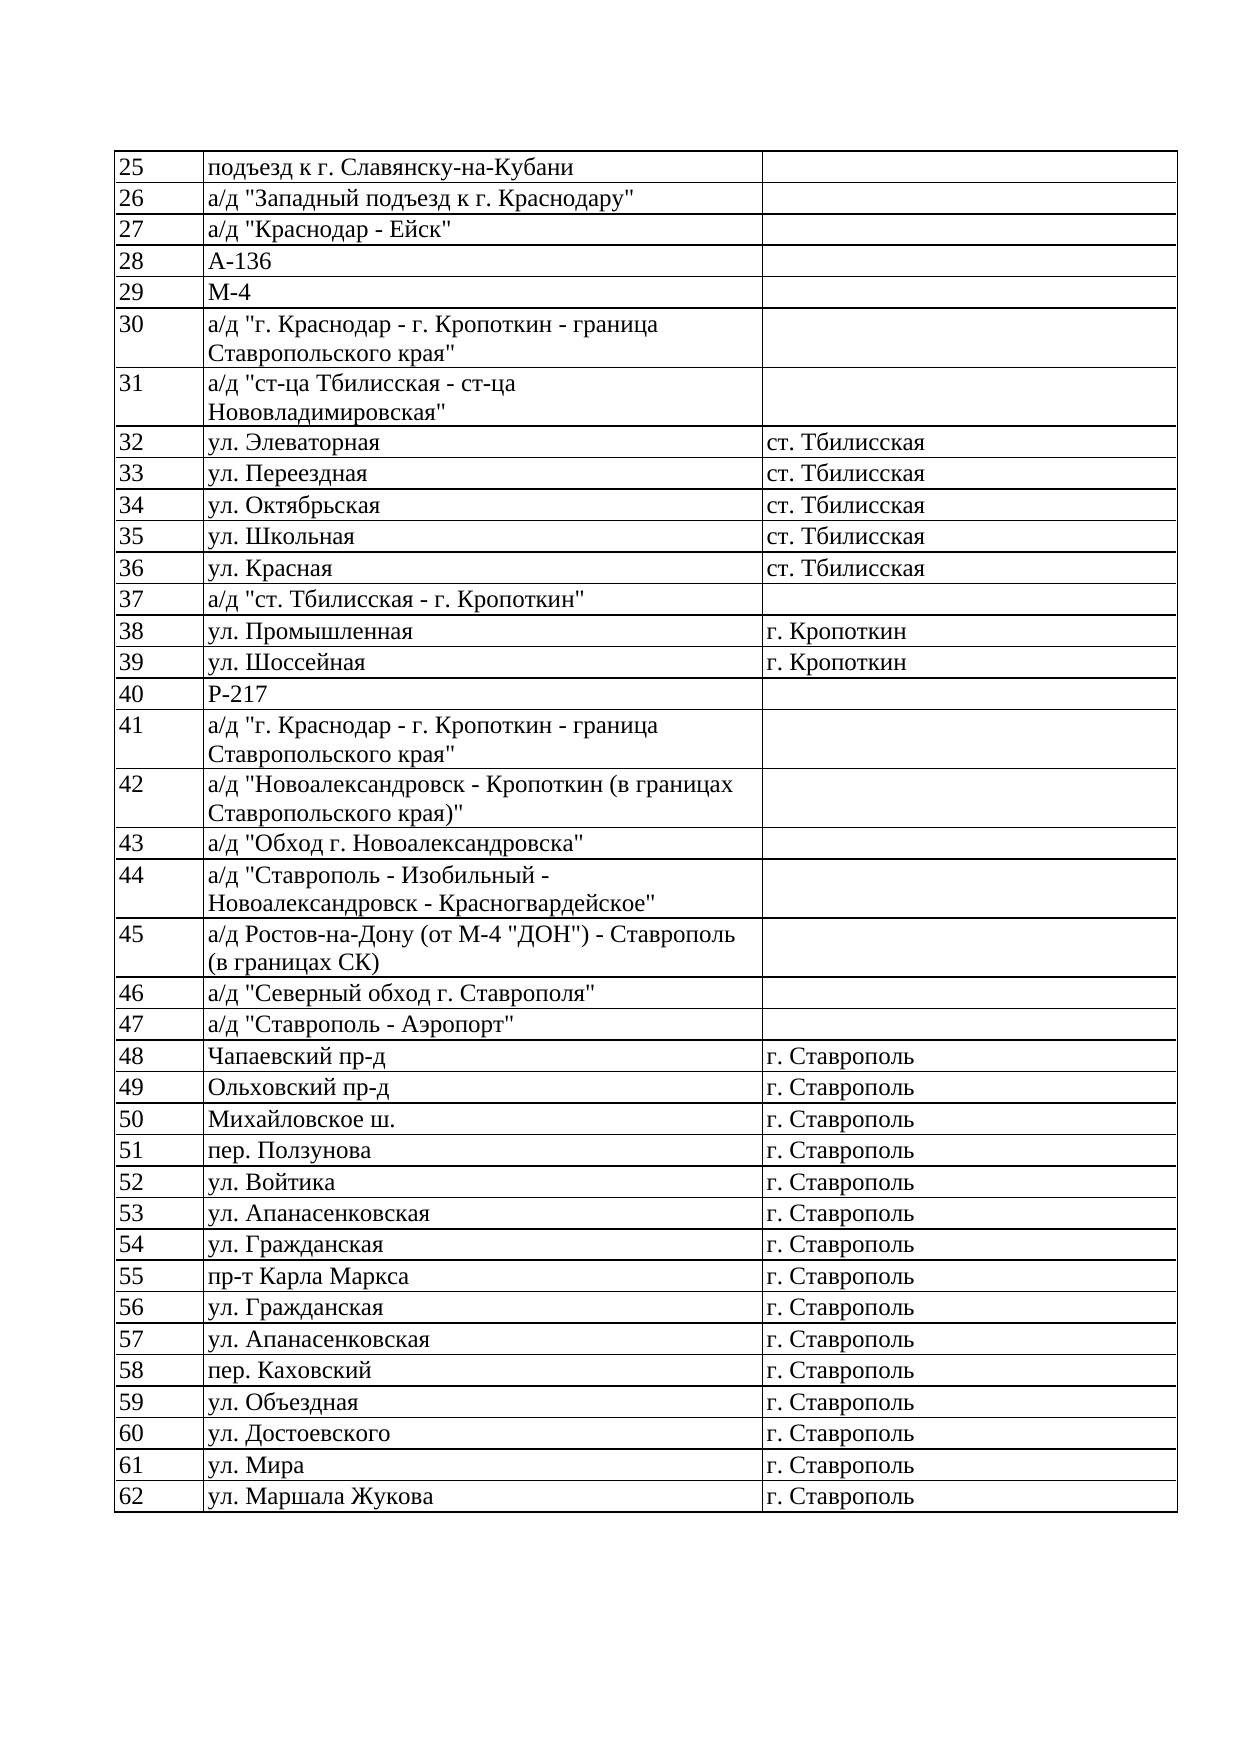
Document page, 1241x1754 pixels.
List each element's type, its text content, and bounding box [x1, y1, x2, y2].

table_cell 26 [115, 183, 203, 213]
table_cell г. Ставрополь [763, 1417, 1177, 1448]
table_cell ул. Достоевского [204, 1418, 762, 1448]
table_cell ул. Объездная [204, 1387, 762, 1417]
table_cell 56 [115, 1292, 203, 1322]
table_cell г. Ставрополь [763, 1228, 1177, 1259]
table_cell [763, 827, 1177, 858]
table_cell ст. Тбилисская [763, 425, 1177, 457]
table_cell [763, 244, 1177, 276]
table_cell а/д "Обход г. Новоалександровска" [204, 828, 762, 858]
table_cell ул. Гражданская [204, 1230, 762, 1259]
table_cell г. Ставрополь [763, 1102, 1177, 1133]
table_cell ул. Мира [204, 1450, 762, 1479]
table_cell 55 [115, 1260, 203, 1291]
table_cell 31 [115, 368, 203, 425]
table_cell Р-217 [204, 679, 762, 708]
table_cell 42 [115, 769, 203, 827]
table_cell [763, 677, 1177, 708]
table_cell ул. Гражданская [204, 1292, 762, 1322]
table_cell 46 [115, 977, 203, 1008]
table_cell 53 [115, 1198, 203, 1228]
table_cell 39 [115, 647, 203, 677]
table_cell а/д "ст-ца Тбилисская - ст-ца Нововладимировская" [204, 368, 762, 425]
table_cell 61 [115, 1449, 203, 1479]
table_cell 59 [115, 1386, 203, 1417]
table_cell [763, 917, 1177, 976]
table_cell [763, 366, 1177, 425]
table_cell А-136 [204, 246, 762, 276]
table_cell а/д "Северный обход г. Ставрополя" [204, 978, 762, 1008]
table_cell ул. Маршала Жукова [204, 1481, 762, 1511]
table_cell г. Ставрополь [763, 1322, 1177, 1354]
table_cell 48 [115, 1040, 203, 1071]
table_cell г. Ставрополь [763, 1039, 1177, 1071]
table_cell а/д "Ставрополь - Изобильный - Новоалександровск - Красногвардейское" [204, 860, 762, 917]
table_cell 25 [115, 152, 203, 181]
table_cell Михайловское ш. [204, 1104, 762, 1133]
table_cell 28 [115, 245, 203, 276]
table_cell пер. Каховский [204, 1355, 762, 1385]
table_cell [763, 152, 1177, 181]
table_cell г. Ставрополь [763, 1165, 1177, 1196]
table_cell 35 [115, 521, 203, 551]
table_cell 44 [115, 859, 203, 917]
table_cell 36 [115, 552, 203, 583]
table_cell 37 [115, 584, 203, 614]
table_cell пр-т Карла Маркса [204, 1261, 762, 1291]
table_cell г. Кропоткин [763, 646, 1177, 677]
table_cell г. Ставрополь [763, 1448, 1177, 1479]
table_cell ул. Переездная [204, 458, 762, 488]
table_cell г. Ставрополь [763, 1071, 1177, 1102]
table_cell [763, 307, 1177, 366]
table_cell 29 [115, 277, 203, 307]
table_cell [763, 181, 1177, 213]
table_cell 58 [115, 1355, 203, 1385]
table_cell а/д "Ставрополь - Аэропорт" [204, 1009, 762, 1039]
table_cell 62 [115, 1481, 203, 1511]
table_cell г. Ставрополь [763, 1259, 1177, 1291]
table_cell г. Кропоткин [763, 614, 1177, 646]
table_cell а/д Ростов-на-Дону (от М-4 "ДОН") - Ставрополь (в границах СК) [204, 919, 762, 976]
table_cell [763, 213, 1177, 244]
table_cell ст. Тбилисская [763, 457, 1177, 488]
table_cell Чапаевский пр-д [204, 1041, 762, 1071]
table_cell г. Ставрополь [763, 1385, 1177, 1417]
table_cell 32 [115, 426, 203, 457]
table_cell 41 [115, 710, 203, 768]
table_cell 49 [115, 1072, 203, 1102]
table_cell [763, 276, 1177, 307]
table_cell М-4 [204, 277, 762, 307]
table_cell ст. Тбилисская [763, 520, 1177, 551]
table_cell [763, 1008, 1177, 1039]
table_cell 50 [115, 1103, 203, 1133]
table_cell [763, 768, 1177, 827]
table_cell 30 [115, 308, 203, 366]
table_cell ул. Войтика [204, 1167, 762, 1196]
table_cell [763, 583, 1177, 614]
table_cell ул. Октябрьская [204, 490, 762, 520]
table_cell Ольховский пр-д [204, 1072, 762, 1102]
table_cell 33 [115, 458, 203, 488]
table_cell 43 [115, 828, 203, 858]
table_cell а/д "Западный подъезд к г. Краснодару" [204, 183, 762, 213]
table_cell 27 [115, 214, 203, 244]
table_cell [763, 858, 1177, 917]
table_cell г. Ставрополь [763, 1196, 1177, 1228]
table_cell 57 [115, 1323, 203, 1354]
table_cell г. Ставрополь [763, 1354, 1177, 1385]
table_cell 51 [115, 1135, 203, 1165]
table_cell ст. Тбилисская [763, 488, 1177, 520]
table_cell ул. Апанасенковская [204, 1324, 762, 1354]
table_cell 47 [115, 1009, 203, 1039]
table_cell ул. Промышленная [204, 616, 762, 646]
table_cell 34 [115, 489, 203, 520]
table_cell пер. Ползунова [204, 1135, 762, 1165]
table_cell ул. Шоссейная [204, 647, 762, 677]
table_cell а/д "Новоалександровск - Кропоткин (в границах Ставропольского края)" [204, 769, 762, 827]
table_cell а/д "ст. Тбилисская - г. Кропоткин" [204, 584, 762, 614]
table_cell [763, 709, 1177, 768]
table_cell 40 [115, 678, 203, 708]
table_cell 54 [115, 1229, 203, 1259]
table_cell 60 [115, 1418, 203, 1448]
table_cell а/д "Краснодар - Ейск" [204, 215, 762, 244]
table_cell а/д "г. Краснодар - г. Кропоткин - граница Ставропольского края" [204, 309, 762, 366]
table_cell ул. Красная [204, 553, 762, 583]
table_cell 38 [115, 615, 203, 646]
table_cell г. Ставрополь [763, 1291, 1177, 1322]
table_cell ул. Элеваторная [204, 427, 762, 457]
table_cell ул. Апанасенковская [204, 1198, 762, 1228]
table_cell ст. Тбилисская [763, 551, 1177, 583]
table_cell [763, 976, 1177, 1008]
table_cell подъезд к г. Славянску-на-Кубани [204, 152, 762, 181]
table_cell 52 [115, 1166, 203, 1196]
table_cell г. Ставрополь [763, 1134, 1177, 1165]
table_cell г. Ставрополь [763, 1480, 1177, 1511]
table_cell 45 [115, 918, 203, 976]
table_cell ул. Школьная [204, 521, 762, 551]
table_cell а/д "г. Краснодар - г. Кропоткин - граница Ставропольского края" [204, 710, 762, 768]
